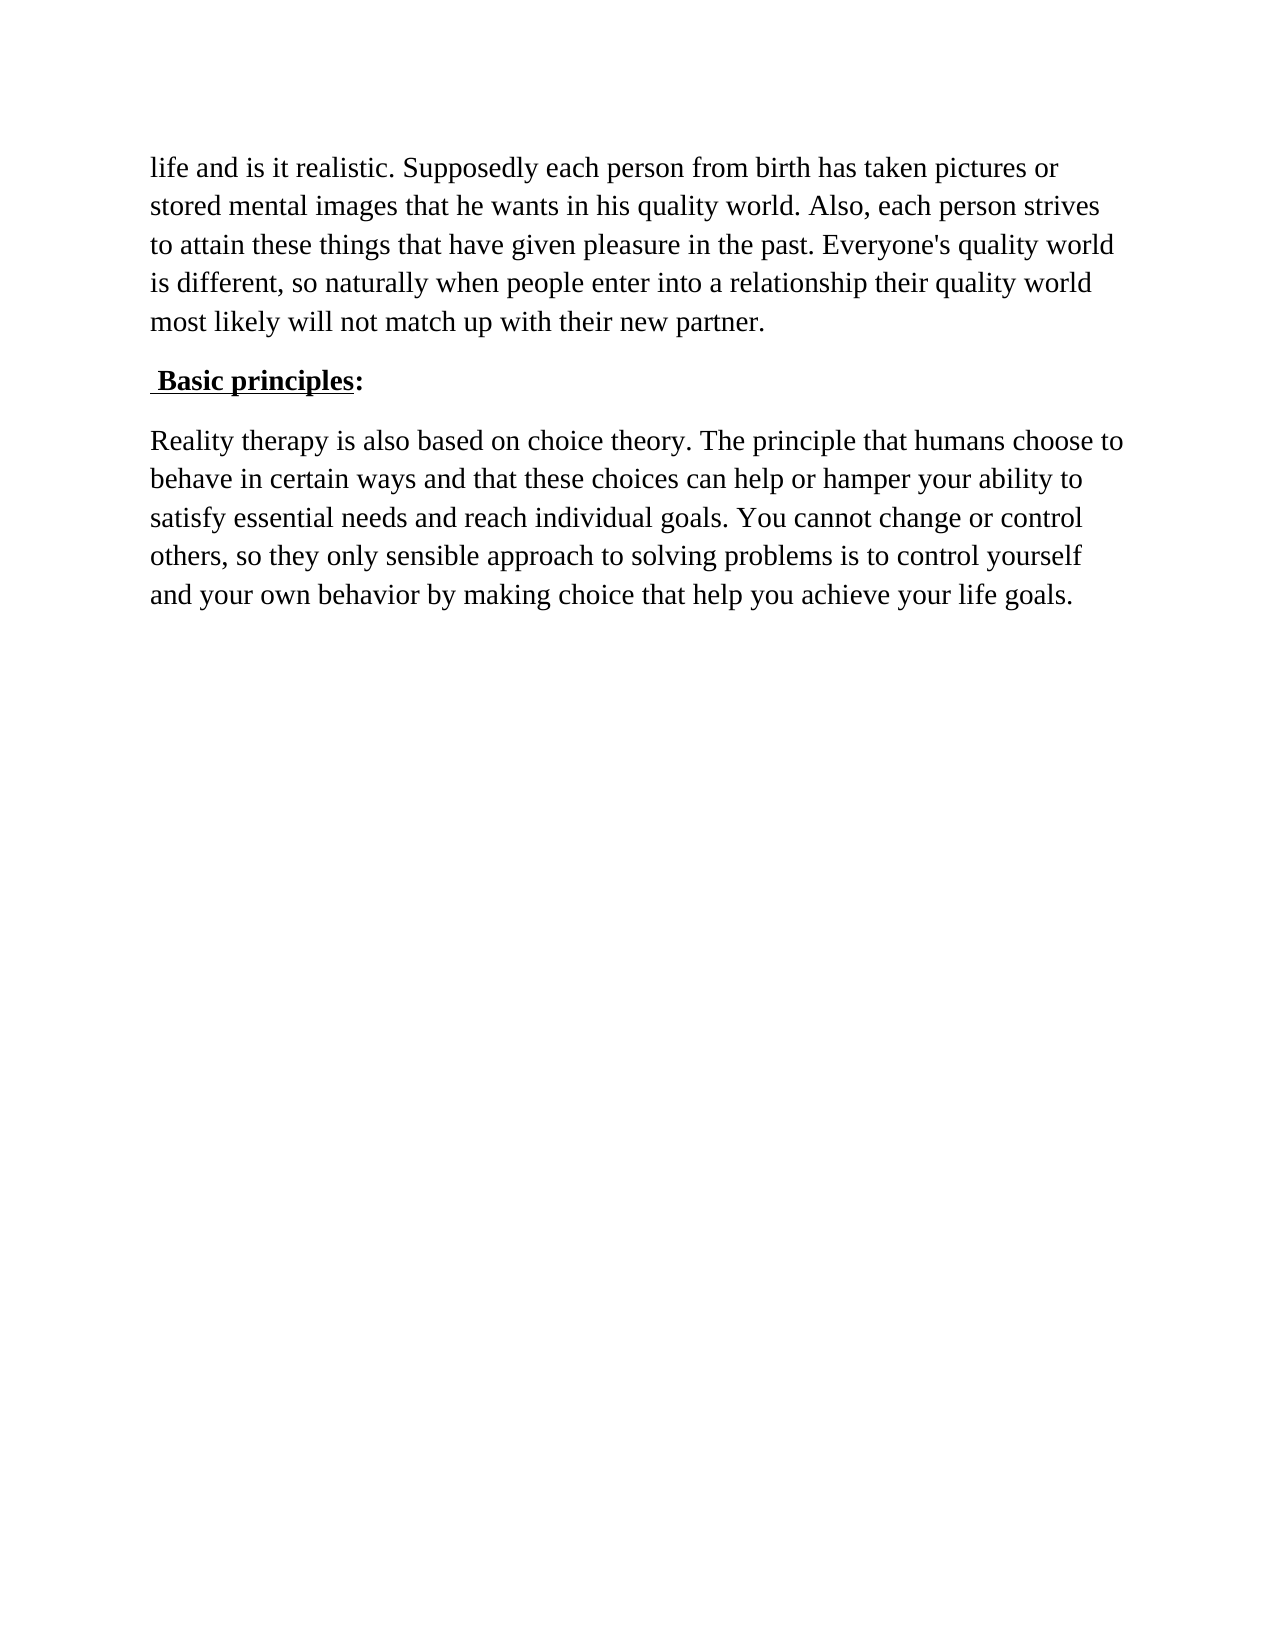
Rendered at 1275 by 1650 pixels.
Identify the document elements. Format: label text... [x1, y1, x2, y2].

text Reality therapy is also based on choice theory. The principle that humans choose to behave in certain ways and that these choices can help or hamper your ability to satisfy essential needs and reach individual goals. You cannot change or control others, so they only sensible approach to solving problems is to control yourself and your own behavior by making choice that help you achieve your life goals. [150, 423, 1125, 611]
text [150, 150, 1125, 338]
text Basic principles: [150, 363, 1125, 397]
